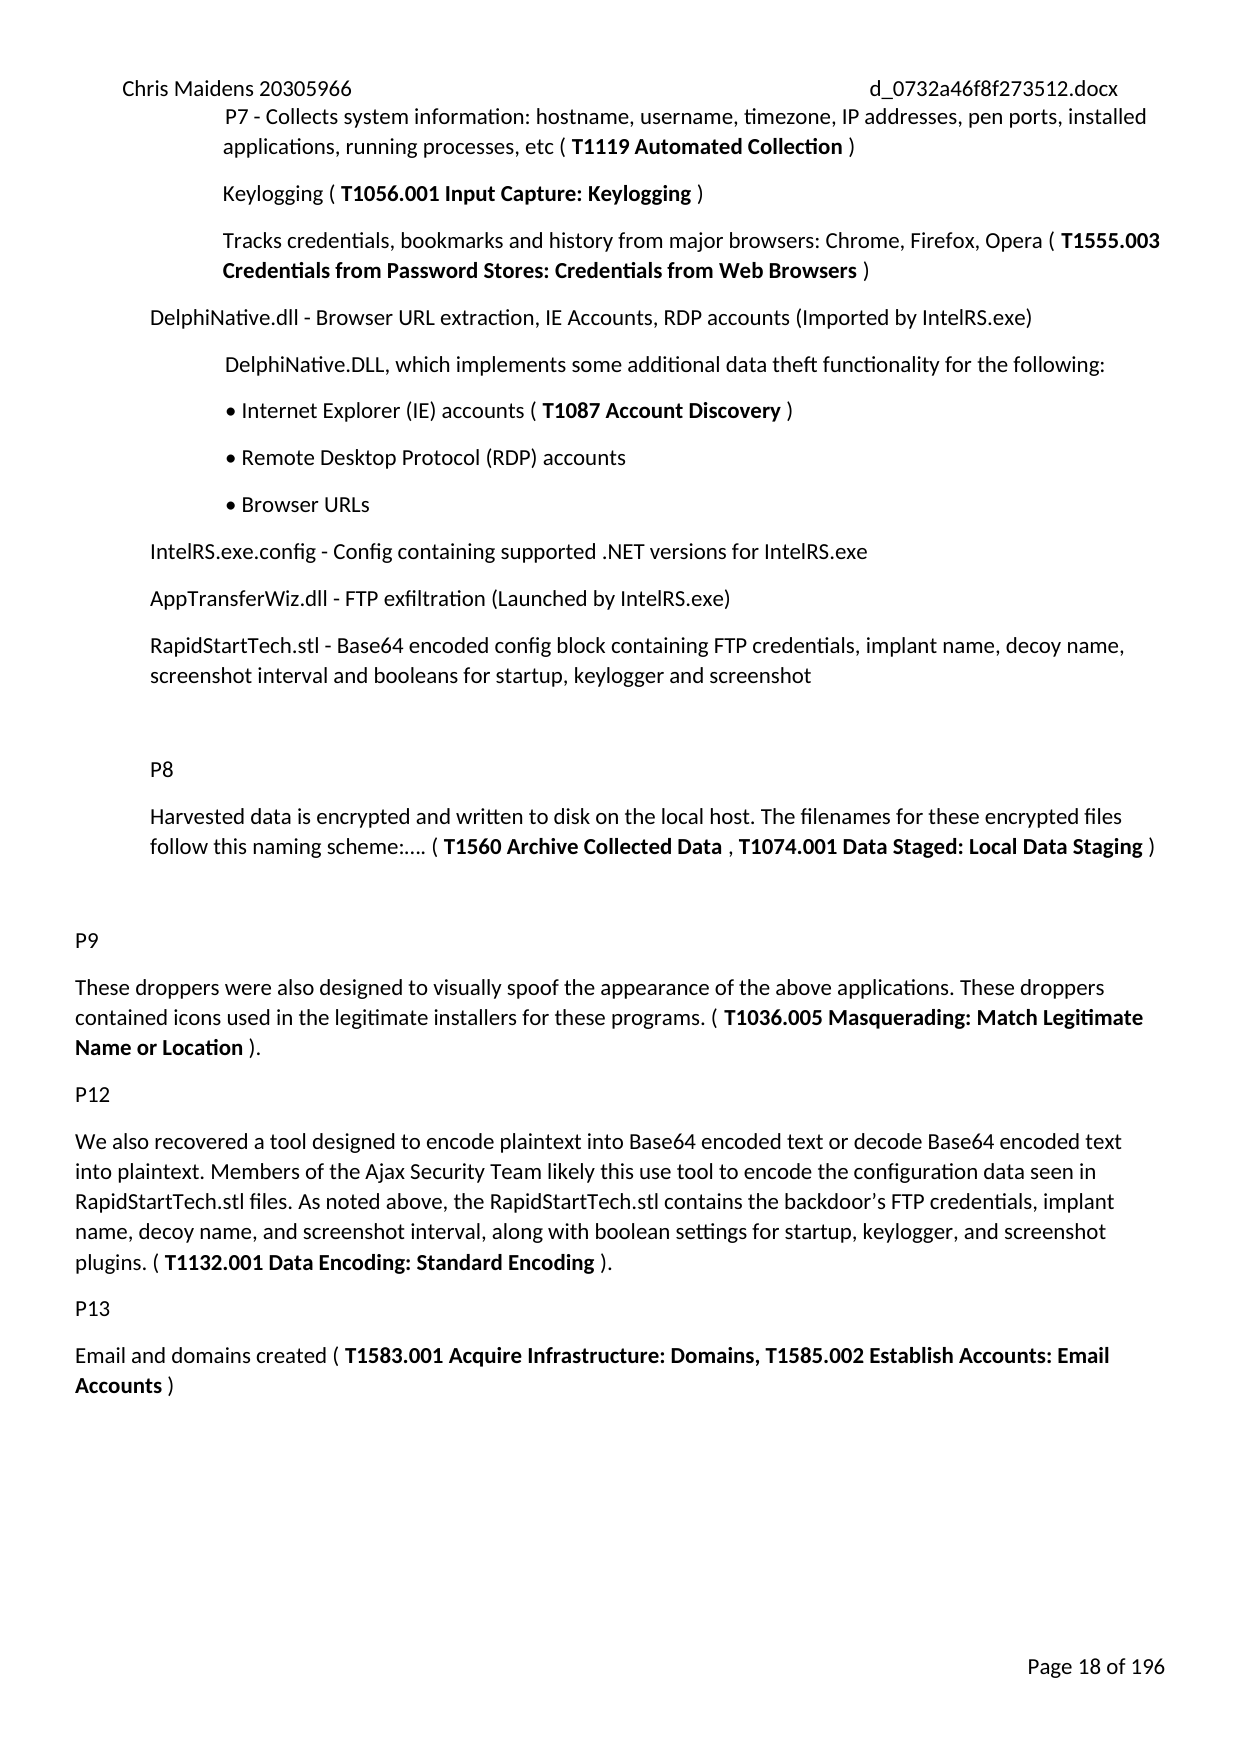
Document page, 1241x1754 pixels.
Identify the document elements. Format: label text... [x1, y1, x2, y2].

text P13 [75, 1294, 1165, 1322]
text AppTransferWiz.dll - FTP exfiltration (Launched by IntelRS.exe) [150, 584, 1165, 612]
text Email and domains created ( T1583.001 Acquire Infrastructure: Domains, T1585.002 Establish Accounts: Email Accounts ) [75, 1341, 1165, 1399]
text P9 [75, 926, 1165, 954]
text • Remote Desktop Protocol (RDP) accounts [225, 443, 1165, 471]
text DelphiNative.dll - Browser URL extraction, IE Accounts, RDP accounts (Imported by IntelRS.exe) [150, 303, 1165, 331]
text These droppers were also designed to visually spoof the appearance of the above applications. These droppers contained icons used in the legitimate installers for these programs. ( T1036.005 Masquerading: Match Legitimate Name or Location ). [75, 973, 1165, 1061]
text P12 [75, 1080, 1165, 1108]
text IntelRS.exe.config - Config containing supported .NET versions for IntelRS.exe [150, 537, 1165, 565]
text P7 - Collects system information: hostname, username, timezone, IP addresses, pen ports, installed applications, running processes, etc ( T1119 Automated Collection ) [223, 102, 1165, 160]
text P8 [150, 755, 1165, 783]
text We also recovered a tool designed to encode plaintext into Base64 encoded text or decode Base64 encoded text into plaintext. Members of the Ajax Security Team likely this use tool to encode the configuration data seen in RapidStartTech.stl files. As noted above, the RapidStartTech.stl contains the backdoor’s FTP credentials, implant name, decoy name, and screenshot interval, along with boolean settings for startup, keylogger, and screenshot plugins. ( T1132.001 Data Encoding: Standard Encoding ). [75, 1127, 1165, 1276]
text Keylogging ( T1056.001 Input Capture: Keylogging ) [223, 179, 1165, 207]
text RapidStartTech.stl - Base64 encoded config block containing FTP credentials, implant name, decoy name, screenshot interval and booleans for startup, keylogger and screenshot [150, 631, 1165, 689]
text • Browser URLs [225, 490, 1165, 518]
text Tracks credentials, bookmarks and history from major browsers: Chrome, Firefox, Opera ( T1555.003 Credentials from Password Stores: Credentials from Web Browsers ) [223, 226, 1165, 284]
text DelphiNative.DLL, which implements some additional data theft functionality for the following: [225, 350, 1165, 378]
text • Internet Explorer (IE) accounts ( T1087 Account Discovery ) [225, 397, 1165, 424]
text Harvested data is encrypted and written to disk on the local host. The filenames for these encrypted files follow this naming scheme:…. ( T1560 Archive Collected Data , T1074.001 Data Staged: Local Data Staging ) [150, 802, 1165, 860]
